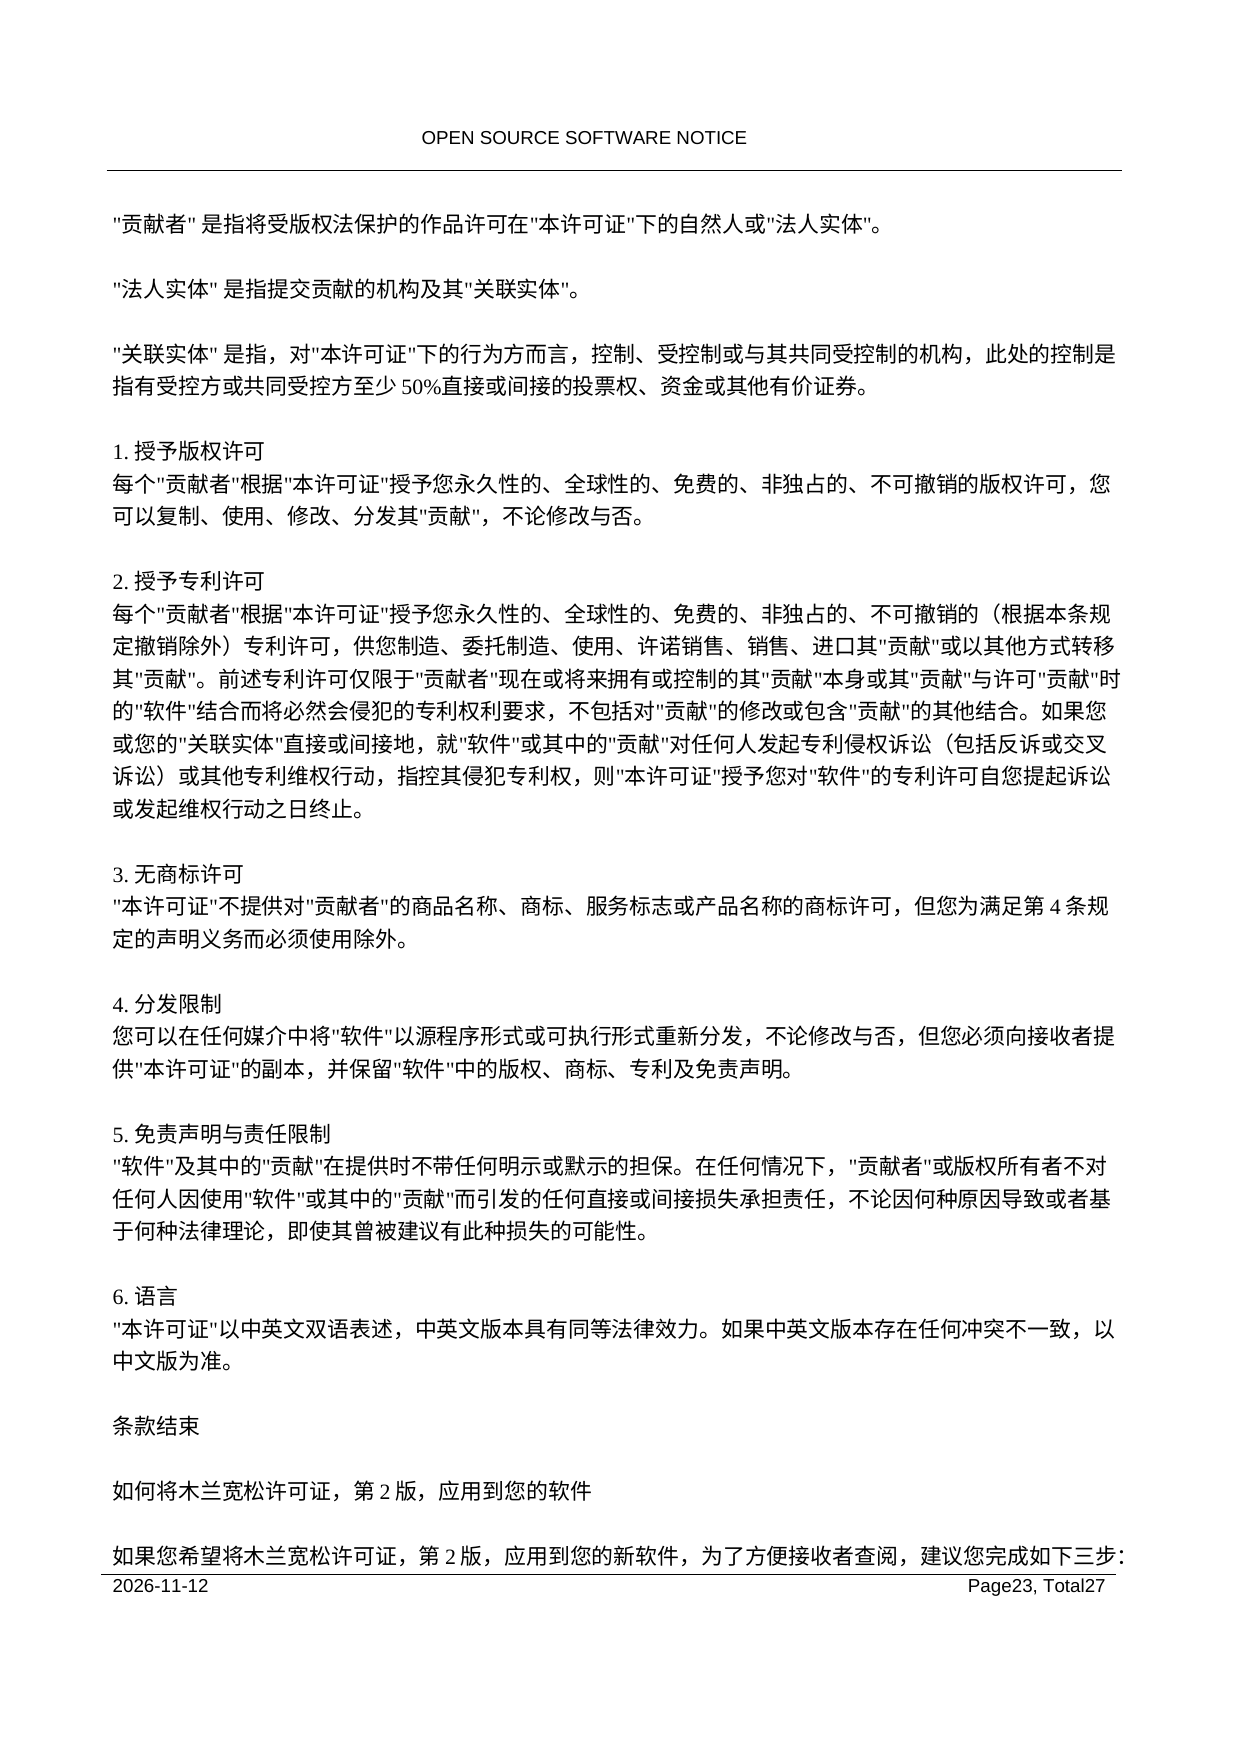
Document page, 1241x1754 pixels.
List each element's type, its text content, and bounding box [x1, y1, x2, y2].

text "本许可证"不提供对"贡献者"的商品名称、商标、服务标志或产品名称的商标许可，但您为满足第4条规定的声明义务而必须使用除外。 [112, 889, 1128, 954]
text 6. 语言 [112, 1279, 1128, 1311]
text 如果您希望将木兰宽松许可证，第2版，应用到您的新软件，为了方便接收者查阅，建议您完成如下三步： [112, 1539, 1128, 1571]
text 每个"贡献者"根据"本许可证"授予您永久性的、全球性的、免费的、非独占的、不可撤销的（根据本条规定撤销除外）专利许可，供您制造、委托制造、使用、许诺销售、销售、进口其"贡献"或以其他方式转移其"贡献"。前述专利许可仅限于"贡献者"现在或将来拥有或控制的其"贡献"本身或其"贡献"与许可"贡献"时的"软件"结合而将必然会侵犯的专利权利要求，不包括对"贡献"的修改或包含"贡献"的其他结合。如果您或您的"关联实体"直接或间接地，就"软件"或其中的"贡献"对任何人发起专利侵权诉讼（包括反诉或交叉诉讼）或其他专利维权行动，指控其侵犯专利权，则"本许可证"授予您对"软件"的专利许可自您提起诉讼或发起维权行动之日终止。 [112, 596, 1128, 824]
text 条款结束 [112, 1409, 1128, 1441]
text 5. 免责声明与责任限制 [112, 1116, 1128, 1149]
text "关联实体" 是指，对"本许可证"下的行为方而言，控制、受控制或与其共同受控制的机构，此处的控制是指有受控方或共同受控方至少50%直接或间接的投票权、资金或其他有价证券。 [112, 336, 1128, 401]
text "法人实体" 是指提交贡献的机构及其"关联实体"。 [112, 271, 1128, 304]
text 3. 无商标许可 [112, 856, 1128, 889]
text 如何将木兰宽松许可证，第2版，应用到您的软件 [112, 1474, 1128, 1506]
text 您可以在任何媒介中将"软件"以源程序形式或可执行形式重新分发，不论修改与否，但您必须向接收者提供"本许可证"的副本，并保留"软件"中的版权、商标、专利及免责声明。 [112, 1019, 1128, 1084]
text 每个"贡献者"根据"本许可证"授予您永久性的、全球性的、免费的、非独占的、不可撤销的版权许可，您可以复制、使用、修改、分发其"贡献"，不论修改与否。 [112, 466, 1128, 531]
text "本许可证"以中英文双语表述，中英文版本具有同等法律效力。如果中英文版本存在任何冲突不一致，以中文版为准。 [112, 1311, 1128, 1376]
text 2. 授予专利许可 [112, 564, 1128, 596]
text 1. 授予版权许可 [112, 434, 1128, 466]
text "软件"及其中的"贡献"在提供时不带任何明示或默示的担保。在任何情况下，"贡献者"或版权所有者不对任何人因使用"软件"或其中的"贡献"而引发的任何直接或间接损失承担责任，不论因何种原因导致或者基于何种法律理论，即使其曾被建议有此种损失的可能性。 [112, 1149, 1128, 1246]
text "贡献者" 是指将受版权法保护的作品许可在"本许可证"下的自然人或"法人实体"。 [112, 206, 1128, 239]
text 4. 分发限制 [112, 986, 1128, 1019]
